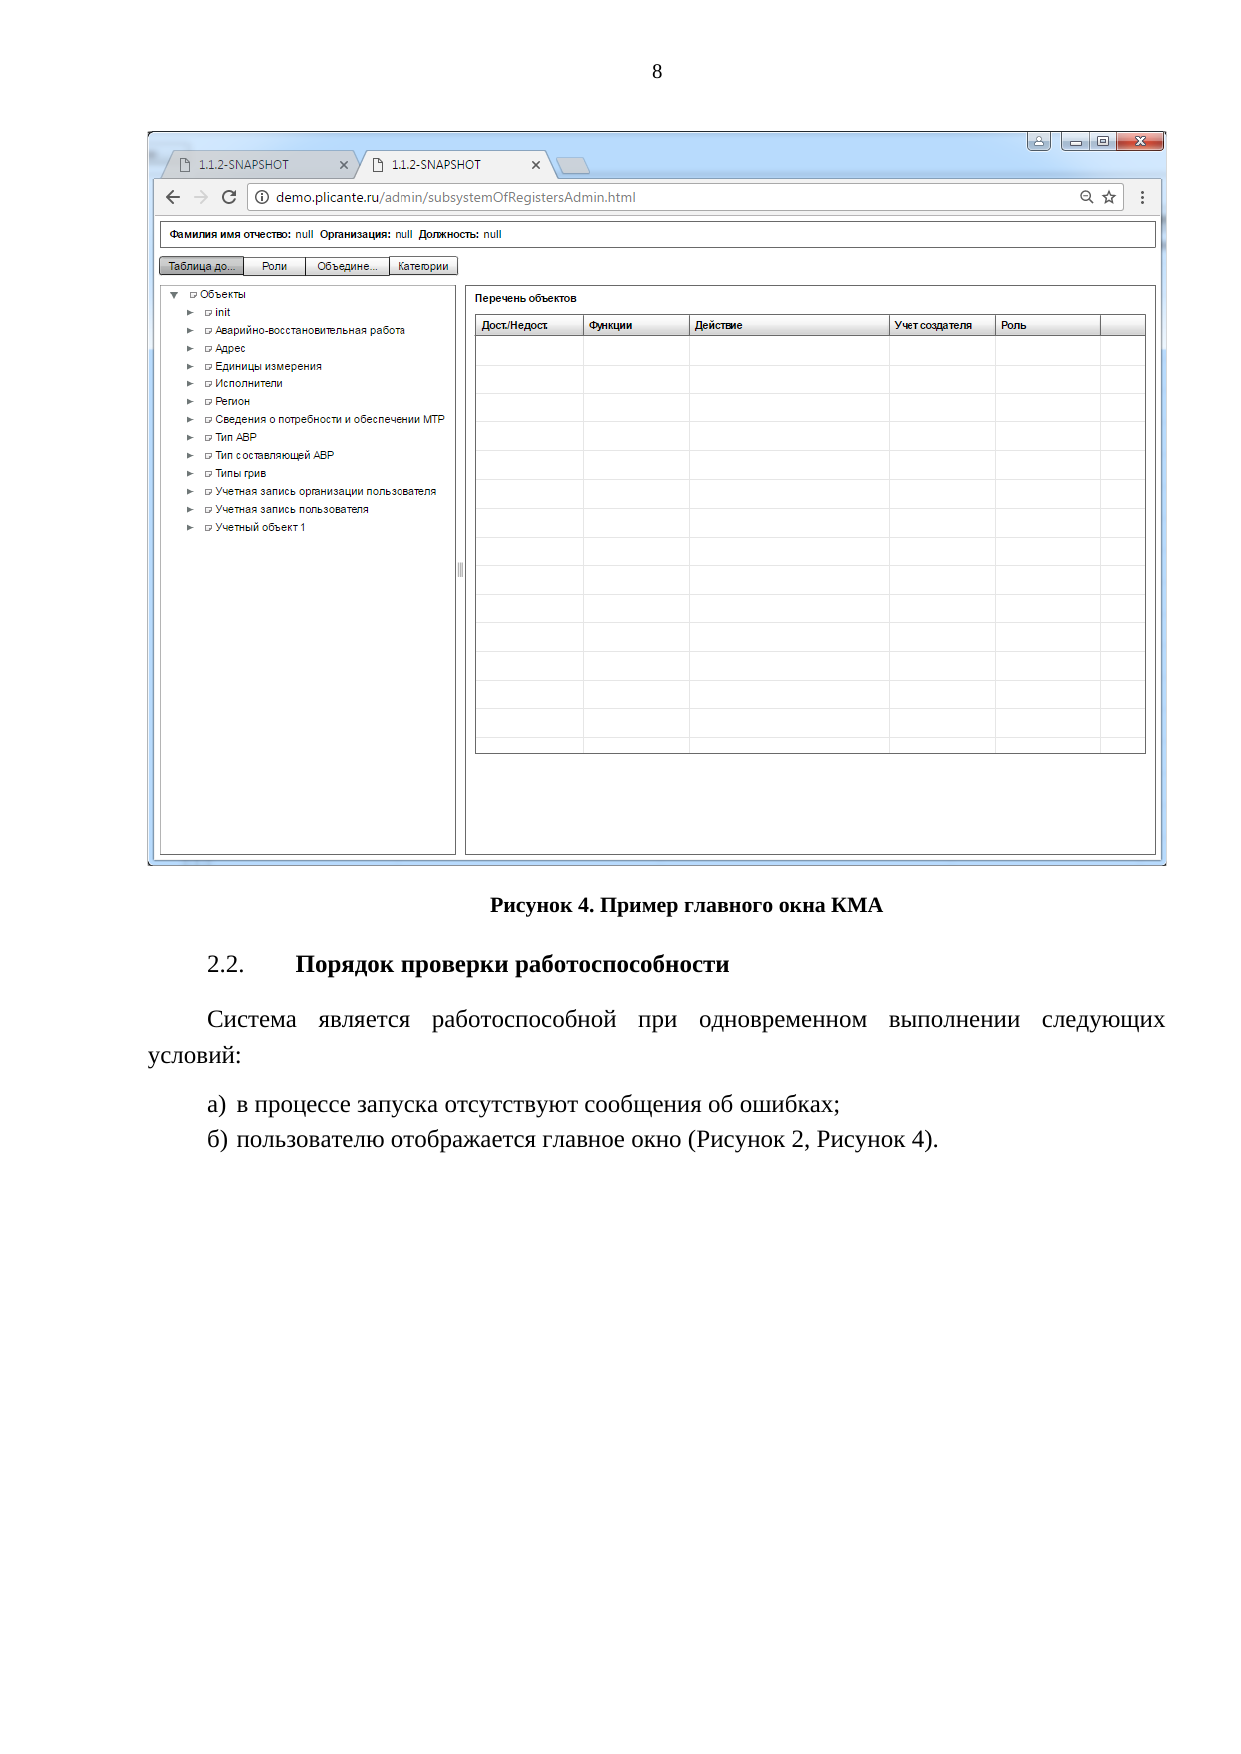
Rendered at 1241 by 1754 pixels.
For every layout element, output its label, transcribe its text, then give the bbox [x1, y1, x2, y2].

subtitle Порядок проверки работоспособности [148, 949, 1166, 977]
text Система является работоспособной при одновременном выполнении следующих условий: [148, 1004, 1166, 1069]
text пользователю отображается главное окно (Рисунок 2, Рисунок 4). [148, 1124, 1166, 1153]
list в процессе запуска отсутствуют сообщения об ошибках; [148, 1089, 1166, 1117]
text Рисунок 4. Пример главного окна КМА [207, 892, 1166, 917]
picture [147, 131, 1167, 866]
